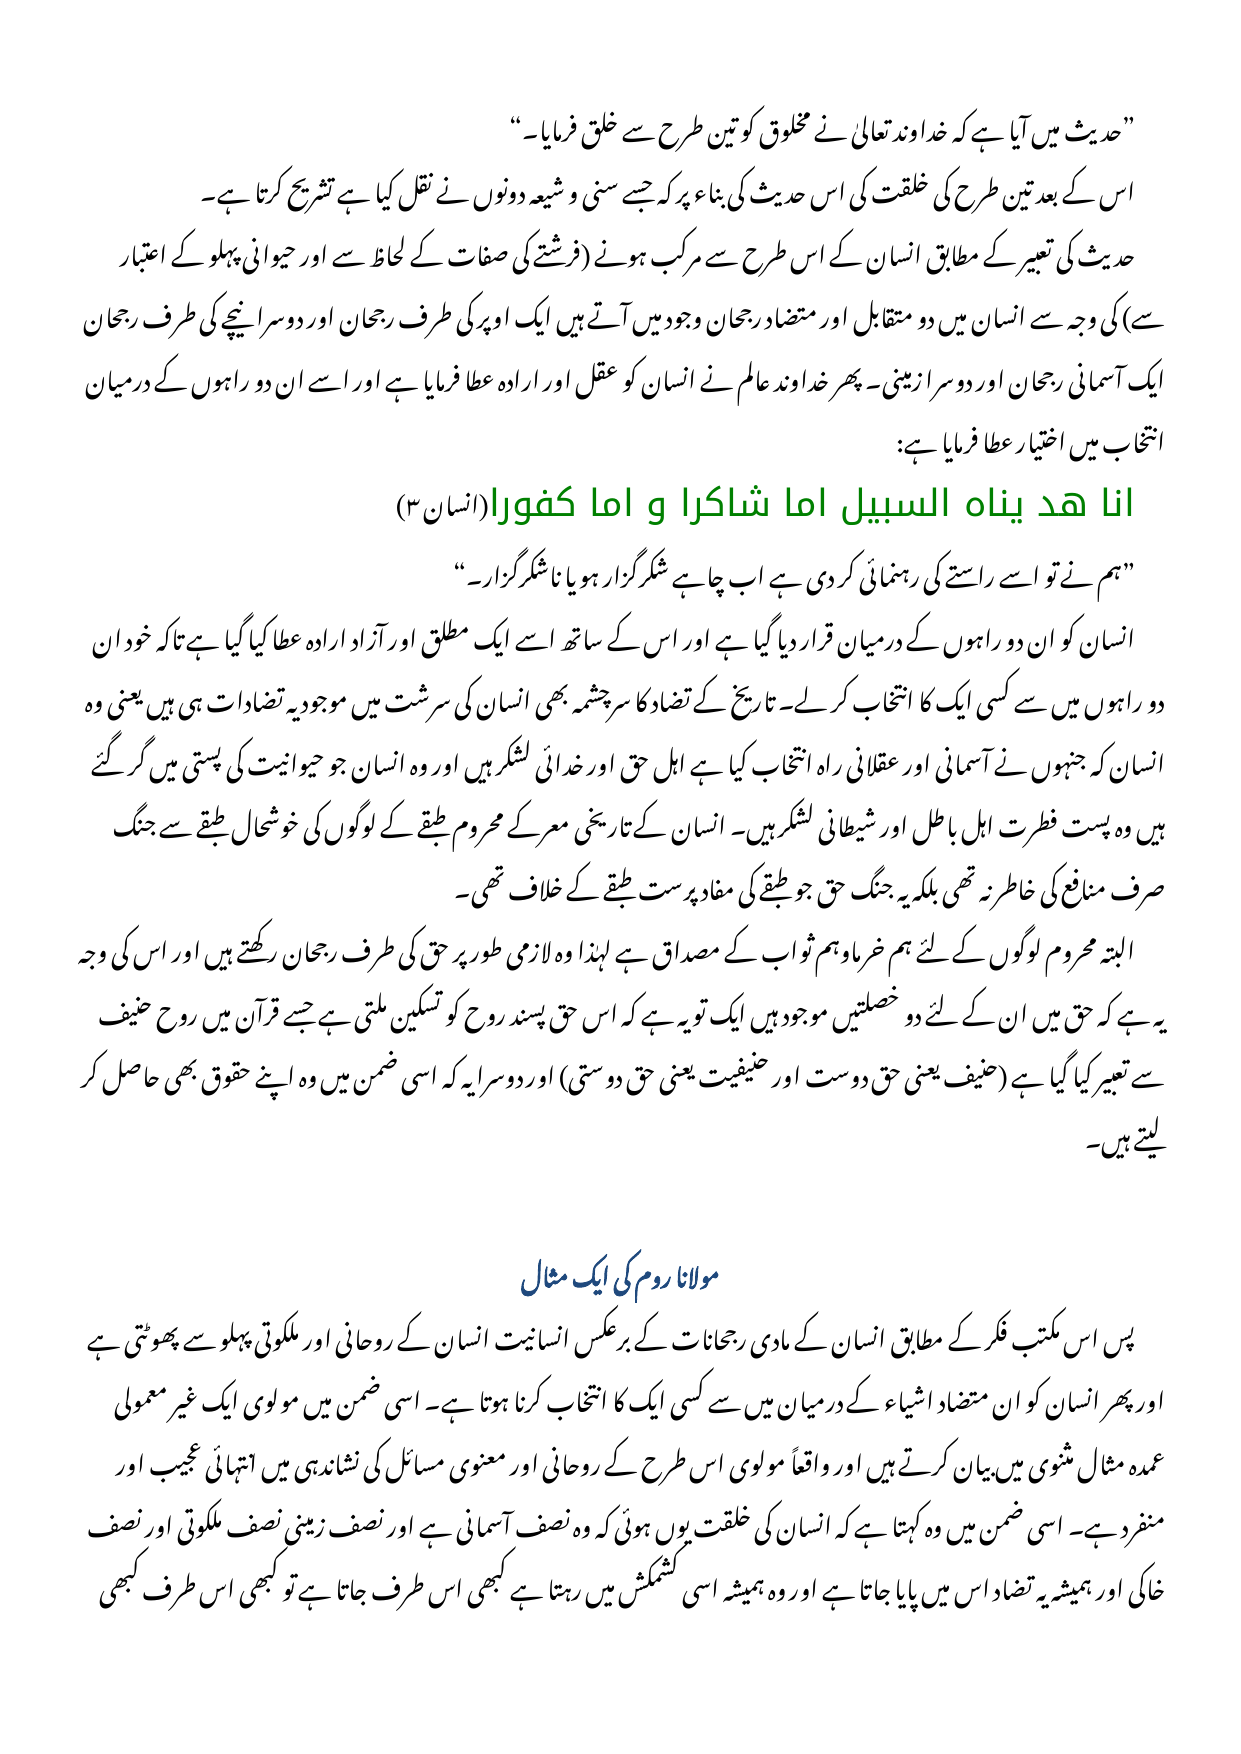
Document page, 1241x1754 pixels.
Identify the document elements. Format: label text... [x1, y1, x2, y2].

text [75, 1302, 1165, 1615]
text انا هد یناه السبیل اما شاکرا و اما کفورا(انسان ۳) [75, 469, 1165, 540]
text ”حدیث میں آیا ہے کہ خداوند تعالیٰ نے مخلوق کو تین طرح سے خلق فرمایا۔“ [75, 94, 1165, 156]
text البتہ محروم لوگوں کے لئے ہم خرماوہم ثواب کے مصداق ہے لہٰذا وہ لازمی طور پر حق کی طرف رجحان رکھتے ہیں اور اس کی وجہ یہ ہے کہ حق میں ان کے لئے دو خصلتیں موجود ہیں ایک تو یہ ہے کہ اس حق پسند روح کو تسکین ملتی ہے جسے قرآن میں روح حنیف سے تعبیر کیا گیا ہے (حنیف یعنی حق دوست اور حنیفیت یعنی حق دوستی) اور دوسرا یہ کہ اسی ضمن میں وہ اپنے حقوق بھی حاصل کر لیتے ہیں۔ [75, 915, 1165, 1165]
subtitle مولانا روم کی ایک مثال [75, 1240, 1165, 1302]
text اس کے بعد تین طرح کی خلقت کی اس حدیث کی بناء پر کہ جسے سنی و شیعہ دونوں نے نقل کیا ہے تشریح کرتا ہے۔ [75, 156, 1165, 219]
text حدیث کی تعبیر کے مطابق انسان کے اس طرح سے مرکب ہونے (فرشتے کی صفات کے لحاظ سے اور حیوانی پہلو کے اعتبار سے) کی وجہ سے انسان میں دو متقابل اور متضاد رجحان وجود میں آتے ہیں ایک اوپر کی طرف رجحان اور دوسرا نیچے کی طرف رجحان ایک آسمانی رجحان اور دوسرا زمینی۔ پھر خداوند عالم نے انسان کو عقل اور ارادہ عطا فرمایا ہے اور اسے ان دو راہوں کے درمیان انتخاب میں اختیار عطا فرمایا ہے: [75, 219, 1165, 469]
text انسان کو ان دو راہوں کے درمیان قرار دیا گیا ہے اور اس کے ساتھ اسے ایک مطلق اور آزاد ارادہ عطا کیا گیا ہے تاکہ خود ان دو راہوں میں سے کسی ایک کا انتخاب کر لے۔ تاریخ کے تضاد کا سرچشمہ بھی انسان کی سرشت میں موجود یہ تضادات ہی ہیں یعنی وہ انسان کہ جنہوں نے آسمانی اور عقلانی راہ انتخاب کیا ہے اہل حق اور خدائی لشکر ہیں اور وہ انسان جو حیوانیت کی پستی میں گر گئے ہیں وہ پست فطرت اہل باطل اور شیطانی لشکر ہیں۔ انسان کے تاریخی معرکے محروم طبقے کے لوگوں کی خوشحال طبقے سے جنگ صرف منافع کی خاطر نہ تھی بلکہ یہ جنگ حق جو طبقے کی مفاد پرست طبقے کے خلاف تھی۔ [75, 602, 1165, 915]
text ”ہم نے تو اسے راستے کی رہنمائی کر دی ہے اب چاہے شکرگزار ہو یا ناشکرگزار۔“ [75, 540, 1165, 602]
